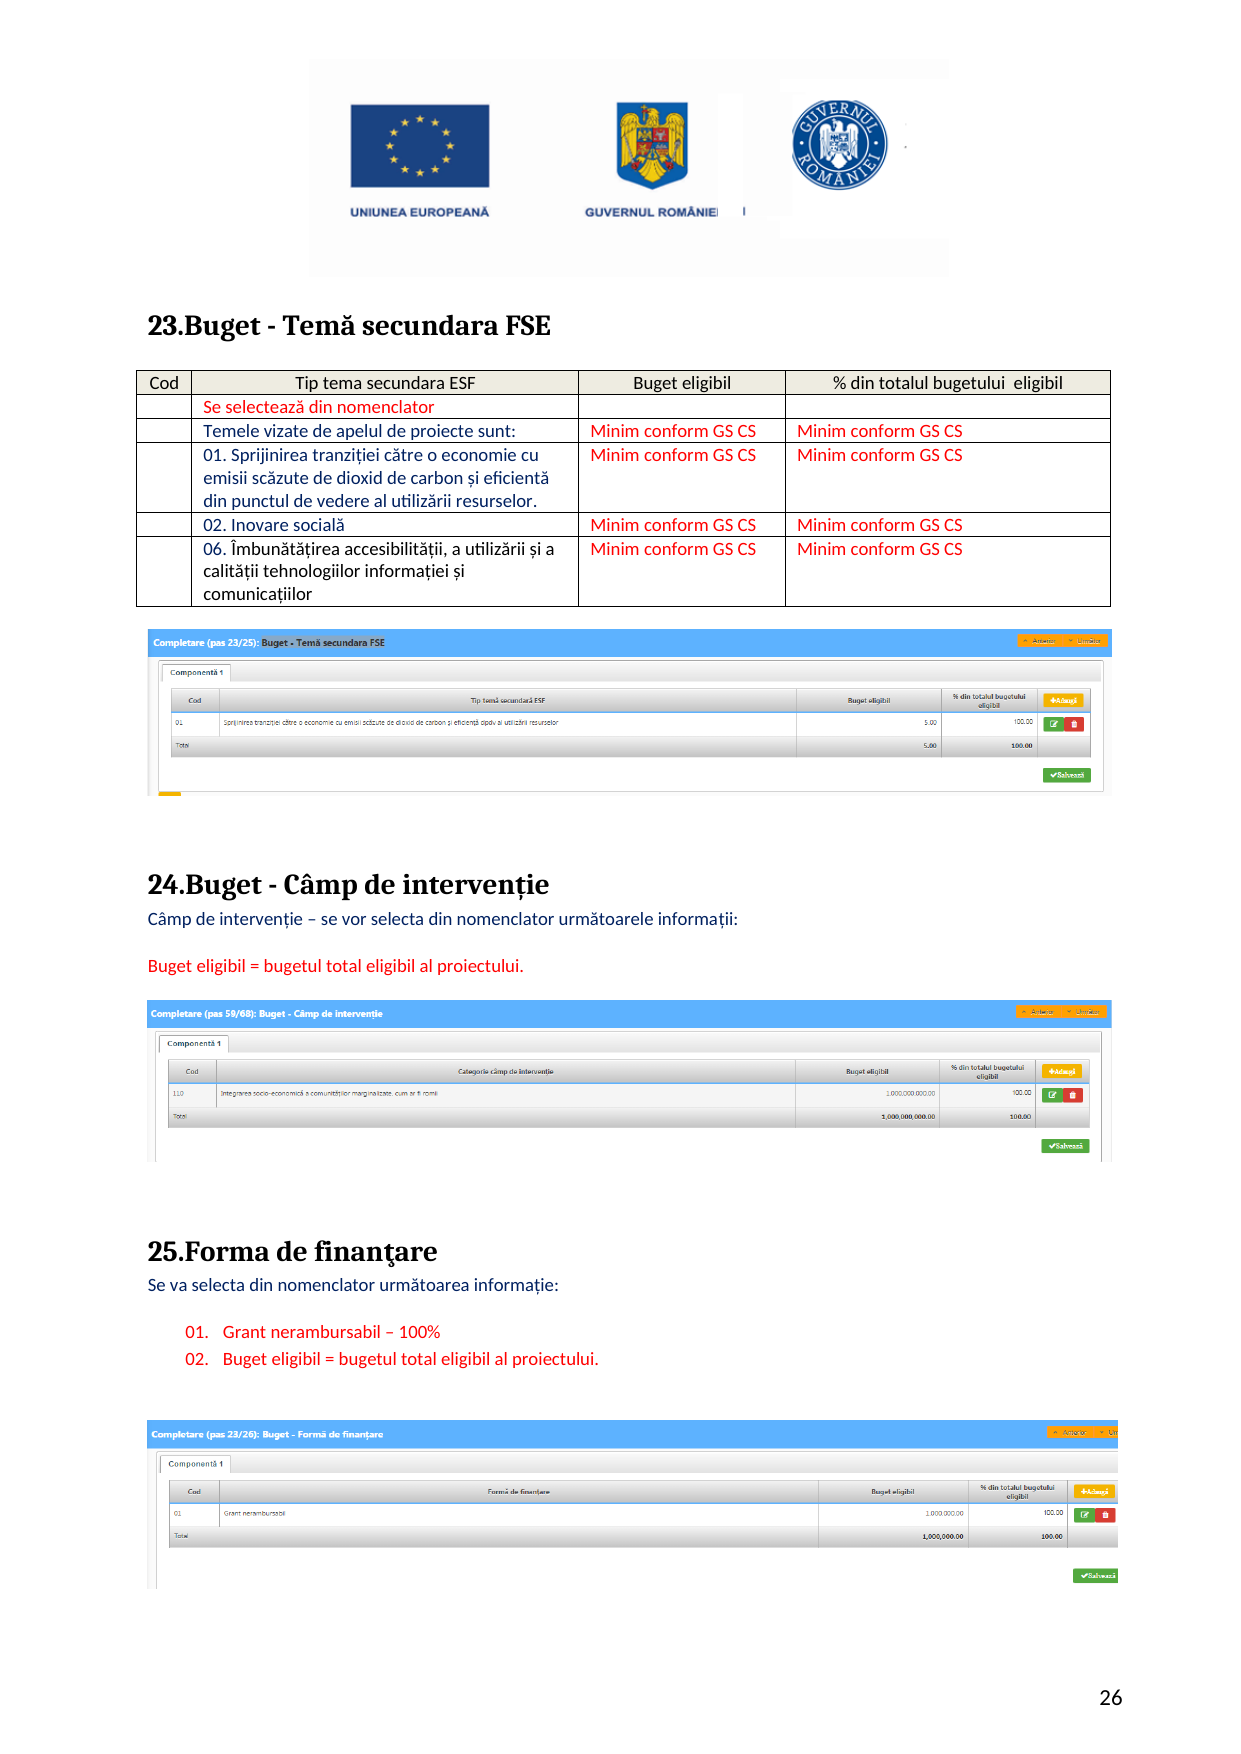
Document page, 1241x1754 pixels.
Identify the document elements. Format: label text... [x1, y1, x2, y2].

list Buget eligibil = bugetul total eligibil al proiectului. [185, 1347, 1122, 1370]
subtitle 24.Buget - Câmp de intervenție [148, 868, 1122, 902]
table_cell Minim conform GS CS [786, 419, 1110, 442]
table_cell Minim conform GS CS [786, 537, 1110, 606]
table_cell Minim conform GS CS [786, 513, 1110, 536]
text Buget eligibil = bugetul total eligibil al proiectului. [148, 954, 1122, 977]
table_cell [137, 395, 191, 418]
table_cell Minim conform GS CS [579, 513, 785, 536]
table_header Buget eligibil [579, 371, 785, 394]
picture [147, 1420, 1118, 1589]
subtitle 25.Forma de finanţare [148, 1235, 1122, 1268]
table_cell [137, 419, 191, 442]
table_header % din totalul bugetului eligibil [786, 371, 1110, 394]
table_cell Minim conform GS CS [579, 537, 785, 606]
text Câmp de intervenţie – se vor selecta din nomenclator următoarele informaţii: [148, 907, 1122, 929]
picture [147, 1000, 1112, 1162]
table_cell Minim conform GS CS [579, 443, 785, 512]
table_cell Se selectează din nomenclator [192, 395, 578, 418]
table_cell 02. Inovare socială [192, 513, 578, 536]
table_cell [137, 443, 191, 512]
picture [147, 629, 1112, 796]
table_header Cod [137, 371, 191, 394]
table_cell [137, 537, 191, 606]
table_cell [137, 513, 191, 536]
subtitle 23.Buget - Temă secundara FSE [148, 309, 1122, 342]
list Grant nerambursabil – 100% [185, 1321, 1122, 1344]
table_cell Minim conform GS CS [579, 419, 785, 442]
text Se va selecta din nomenclator următoarea informație: [148, 1273, 1122, 1296]
table_cell Minim conform GS CS [786, 443, 1110, 512]
table_cell [579, 395, 785, 418]
table_cell 06. Îmbunătățirea accesibilității, a utilizării și a calității tehnologiilor informației și comunicațiilor [192, 537, 578, 606]
table_cell Temele vizate de apelul de proiecte sunt: [192, 419, 578, 442]
table_cell 01. Sprijinirea tranziției către o economie cu emisii scăzute de dioxid de carbon și eficientă din punctul de vedere al utilizării resurselor. [192, 443, 578, 512]
table_cell [786, 395, 1110, 418]
picture [309, 59, 949, 277]
table_header Tip tema secundara ESF [192, 371, 578, 394]
